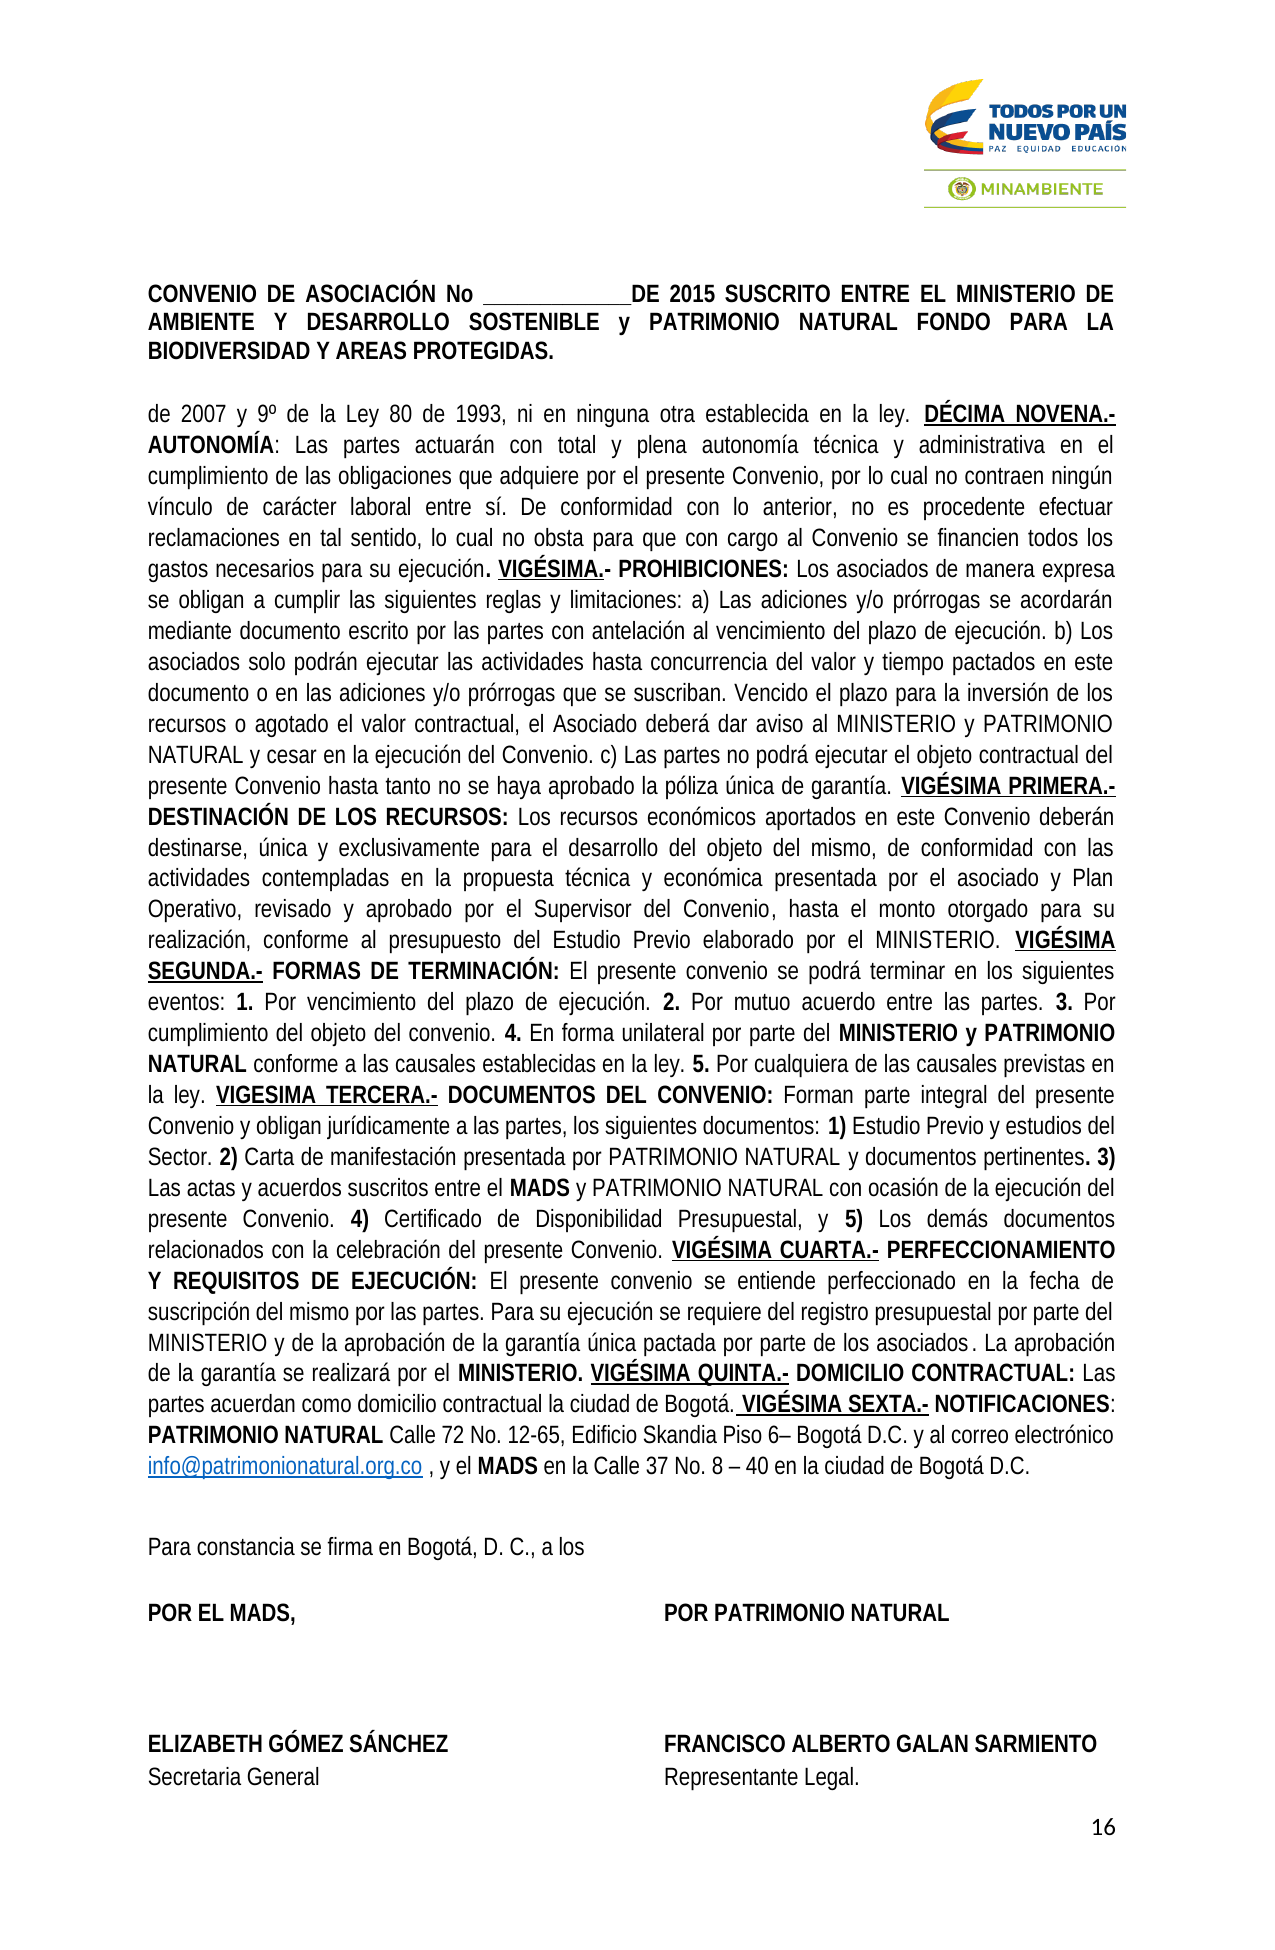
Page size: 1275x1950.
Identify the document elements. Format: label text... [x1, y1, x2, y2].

text POR EL MADS, POR PATRIMONIO NATURAL [148, 1598, 1116, 1626]
text Secretaria General Representante Legal. [148, 1762, 1116, 1791]
text Para constancia se firma en Bogotá, D. C., a los [148, 1532, 1116, 1560]
picture [923, 79, 1127, 208]
text ELIZABETH GÓMEZ SÁNCHEZ FRANCISCO ALBERTO GALAN SARMIENTO [148, 1729, 1116, 1758]
